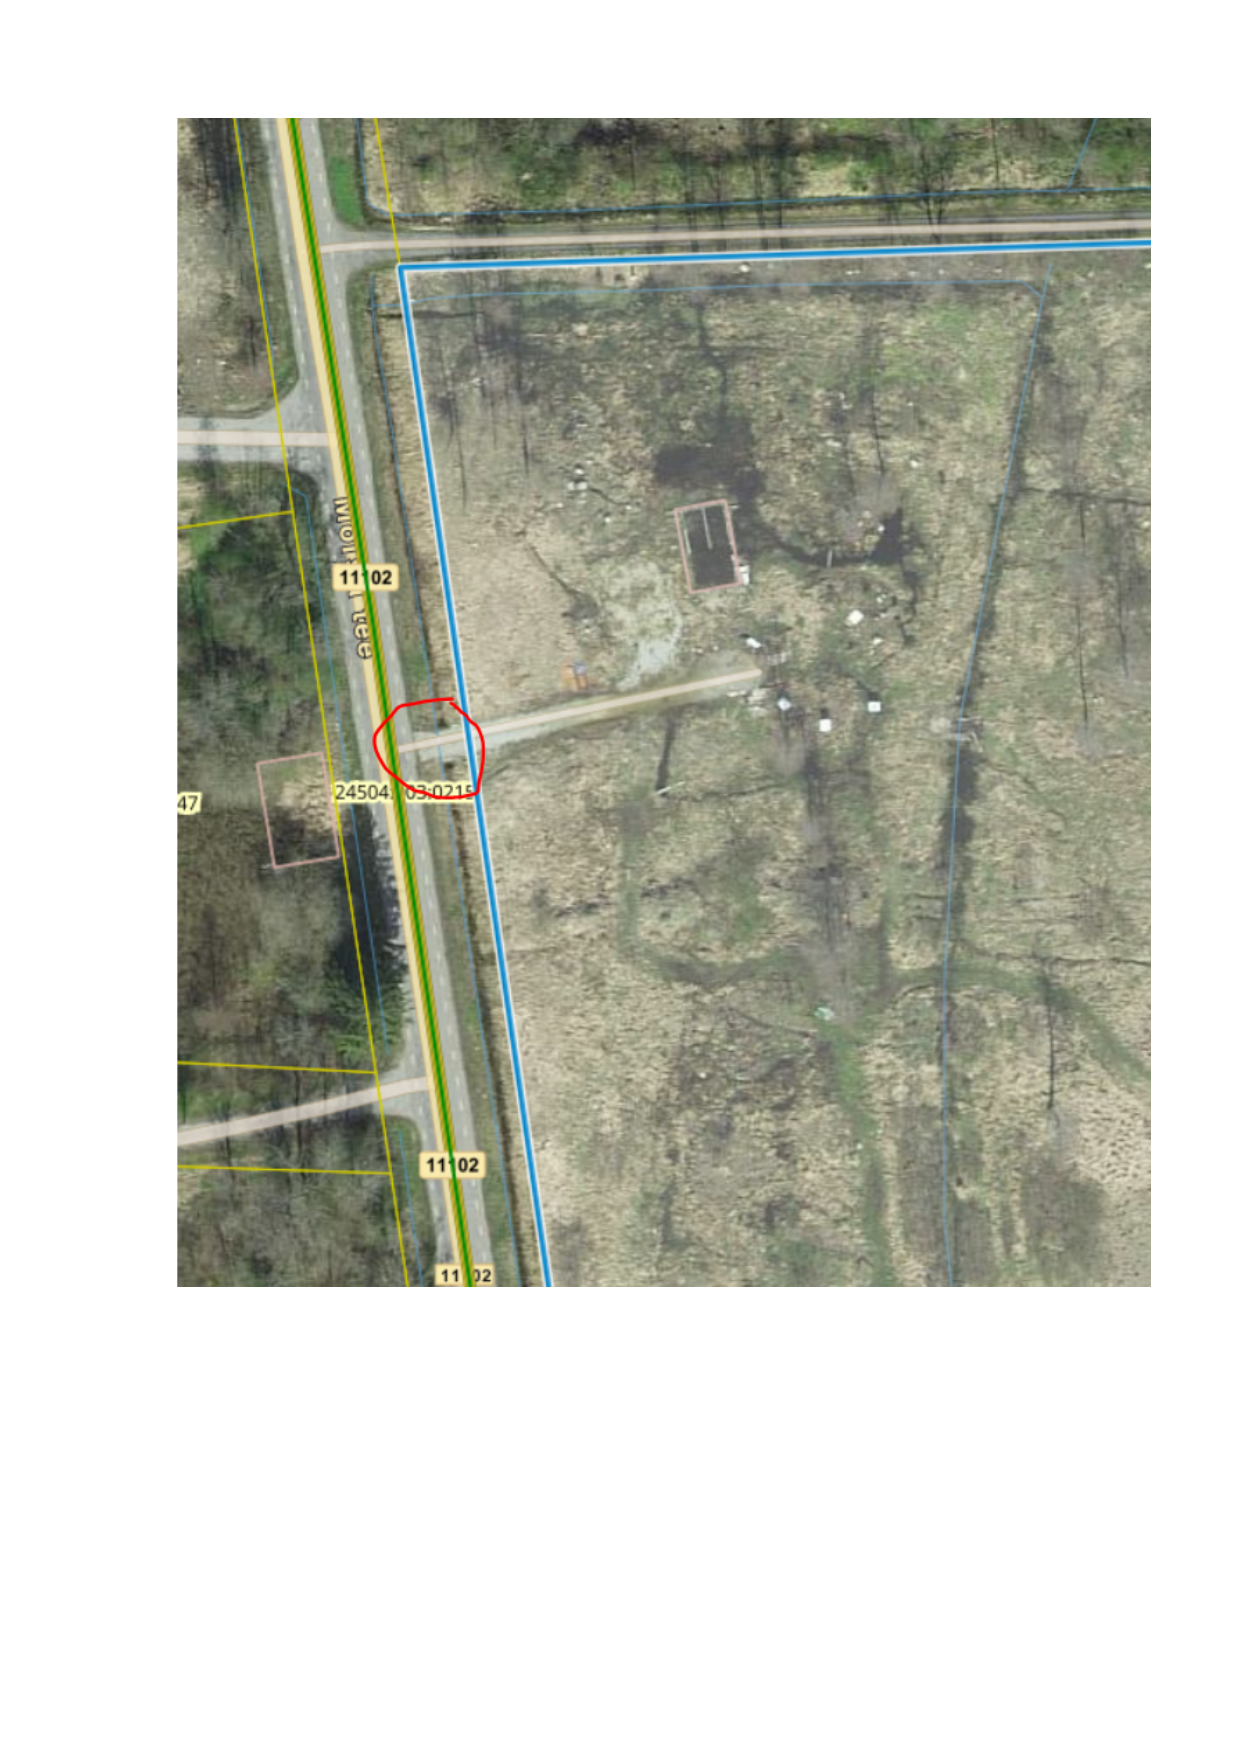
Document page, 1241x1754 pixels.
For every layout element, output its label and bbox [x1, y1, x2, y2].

picture [177, 118, 1151, 1287]
